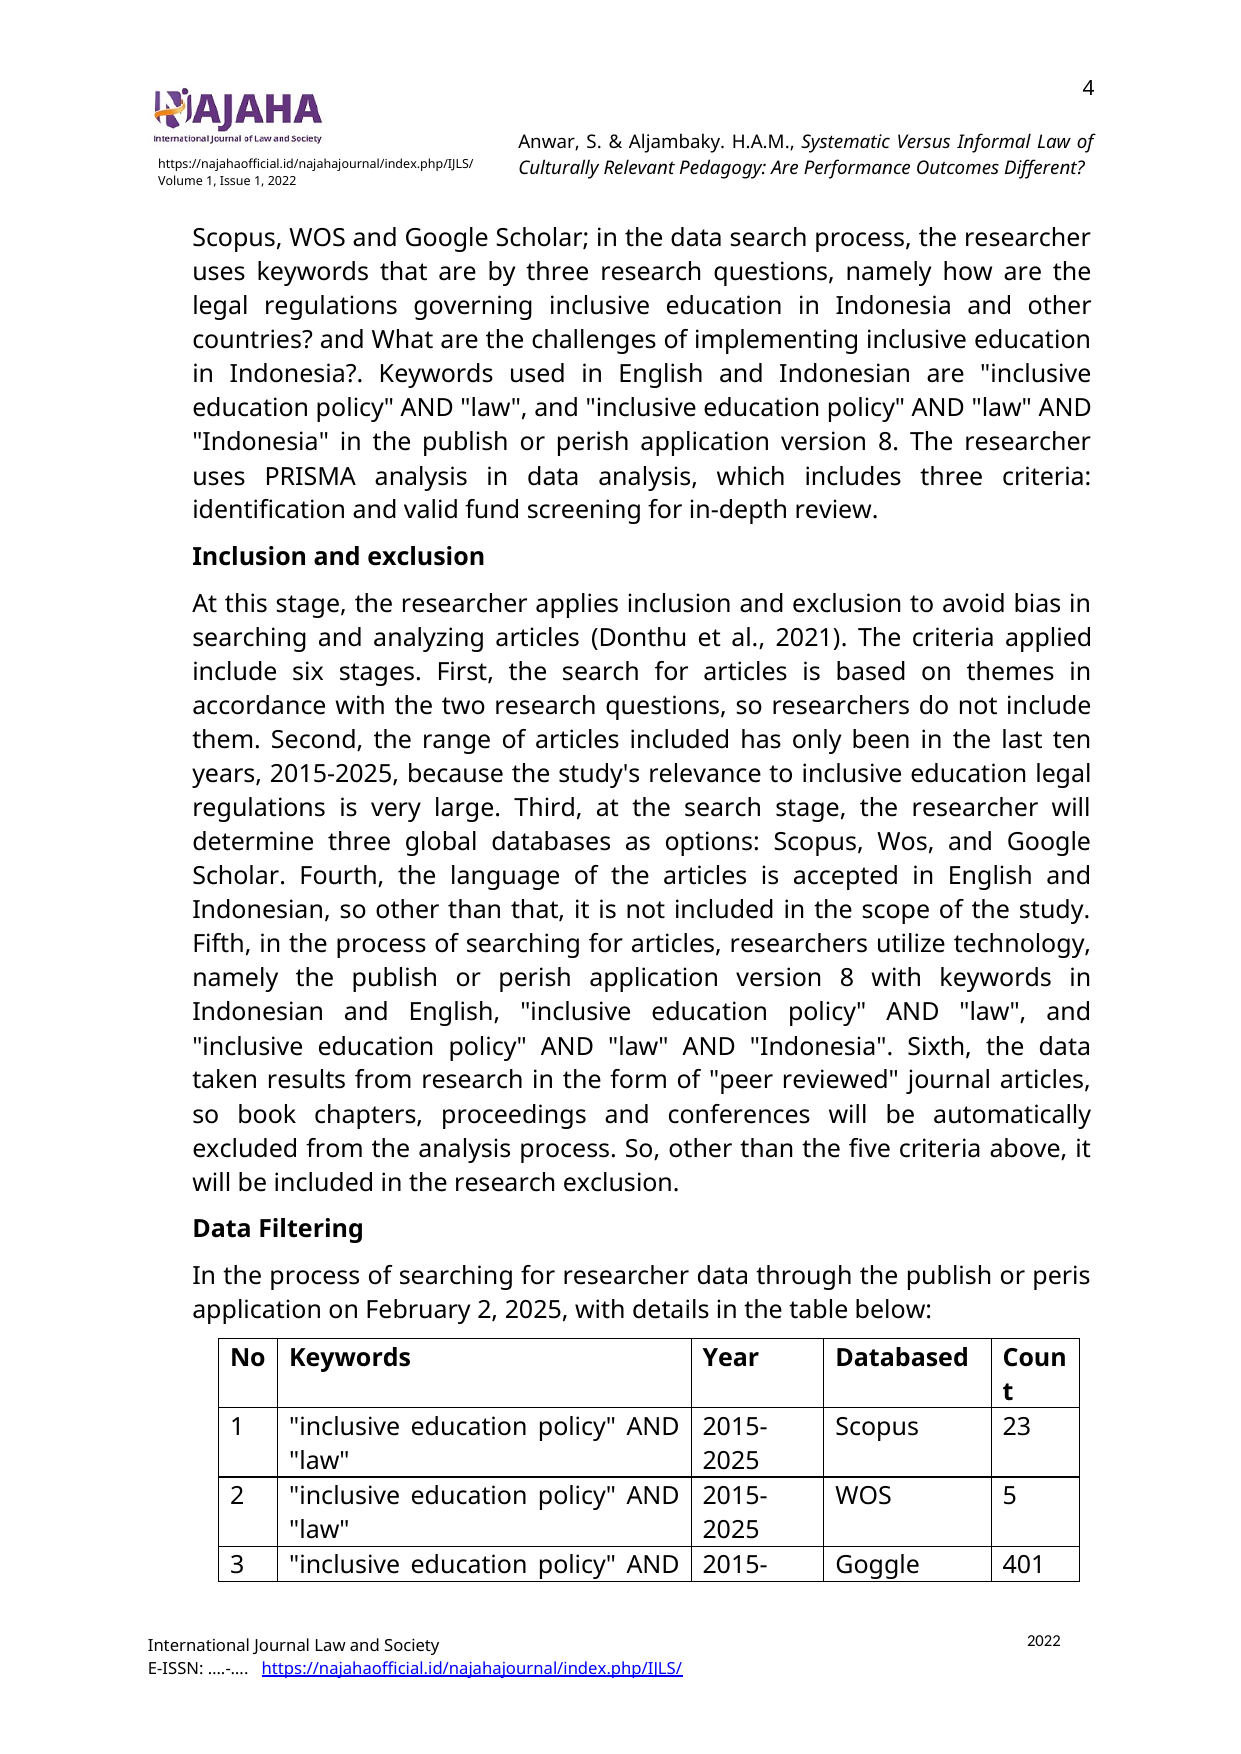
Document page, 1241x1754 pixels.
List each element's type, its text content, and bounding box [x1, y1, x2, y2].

table_header Databased [824, 1339, 991, 1407]
table_cell 2015-2025 [692, 1547, 823, 1581]
table_cell 3 [219, 1547, 277, 1581]
table_cell WOS [824, 1478, 991, 1546]
table_cell 23 [992, 1408, 1079, 1476]
table_cell 1 [219, 1408, 277, 1476]
text In the process of searching for researcher data through the publish or peris application on February 2, 2025, with details in the table below: [192, 1257, 1092, 1326]
table_header Year [692, 1339, 823, 1407]
text Inclusion and exclusion [192, 539, 1092, 573]
table_cell "inclusive education policy" AND "law", [278, 1547, 691, 1581]
table_cell "inclusive education policy" AND "law" [278, 1478, 691, 1546]
text At this stage, the researcher applies inclusion and exclusion to avoid bias in searching and analyzing articles (Donthu et al., 2021). The criteria applied include six stages. First, the search for articles is based on themes in accordance with the two research questions, so researchers do not include them. Second, the range of articles included has only been in the last ten years, 2015-2025, because the study's relevance to inclusive education legal regulations is very large. Third, at the search stage, the researcher will determine three global databases as options: Scopus, Wos, and Google Scholar. Fourth, the language of the articles is accepted in English and Indonesian, so other than that, it is not included in the scope of the study. Fifth, in the process of searching for articles, researchers utilize technology, namely the publish or perish application version 8 with keywords in Indonesian and English, "inclusive education policy" AND "law", and "inclusive education policy" AND "law" AND "Indonesia". Sixth, the data taken results from research in the form of "peer reviewed" journal articles, so book chapters, proceedings and conferences will be automatically excluded from the analysis process. So, other than the five criteria above, it will be included in the research exclusion. [192, 585, 1092, 1198]
table_cell Scopus [824, 1408, 991, 1476]
table_cell Goggle Scholar [824, 1547, 991, 1581]
table_cell 401 [992, 1547, 1079, 1581]
table_cell "inclusive education policy" AND "law" [278, 1408, 691, 1476]
table_cell 2 [219, 1478, 277, 1546]
table_cell 5 [992, 1478, 1079, 1546]
table_cell 2015-2025 [692, 1478, 823, 1546]
table_cell 2015-2025 [692, 1408, 823, 1476]
table_header Count [992, 1339, 1079, 1407]
text Data Filtering [192, 1211, 1092, 1245]
table_header No [219, 1339, 277, 1407]
picture [147, 75, 327, 158]
table_header Keywords [278, 1339, 691, 1407]
